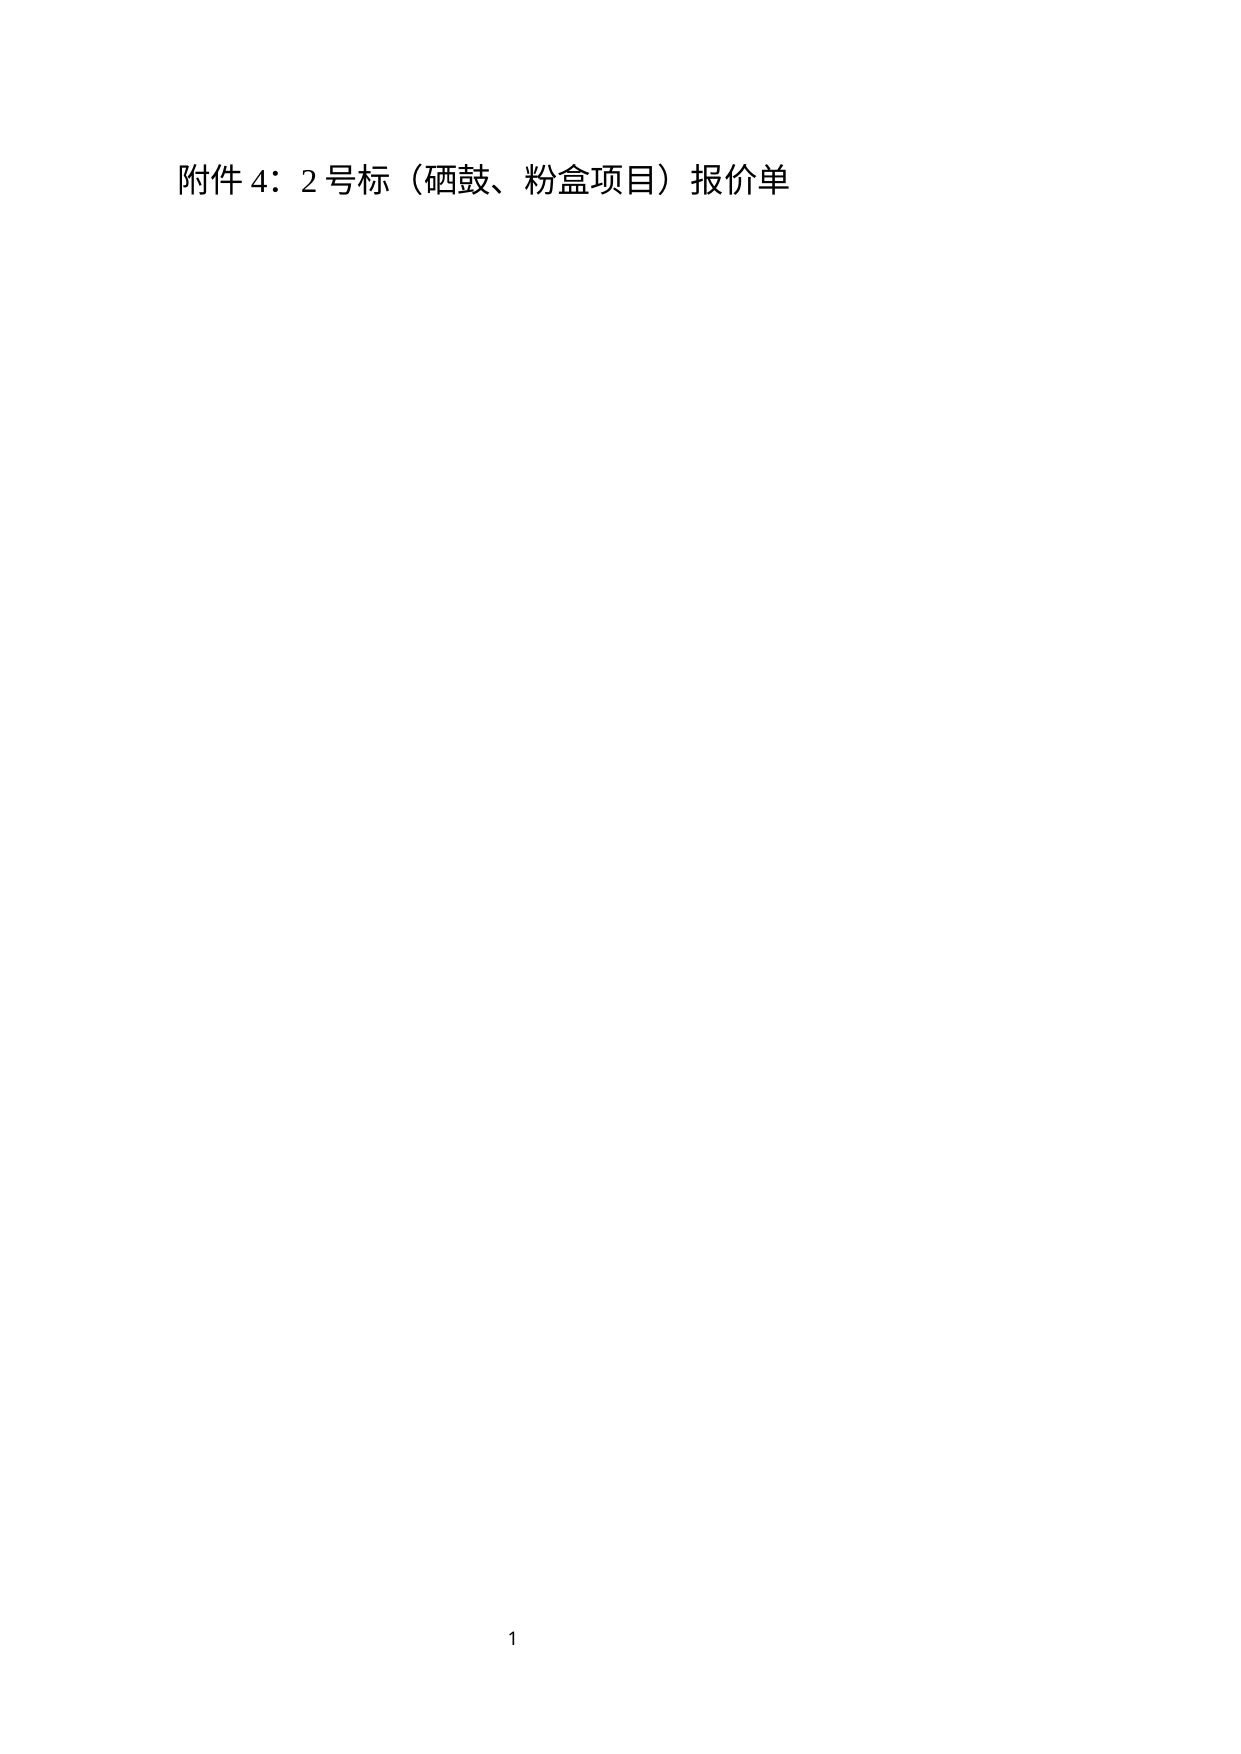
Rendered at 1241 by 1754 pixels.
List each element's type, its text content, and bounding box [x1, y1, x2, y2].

text 附件4：2号标（硒鼓、粉盒项目）报价单 [177, 146, 1063, 211]
